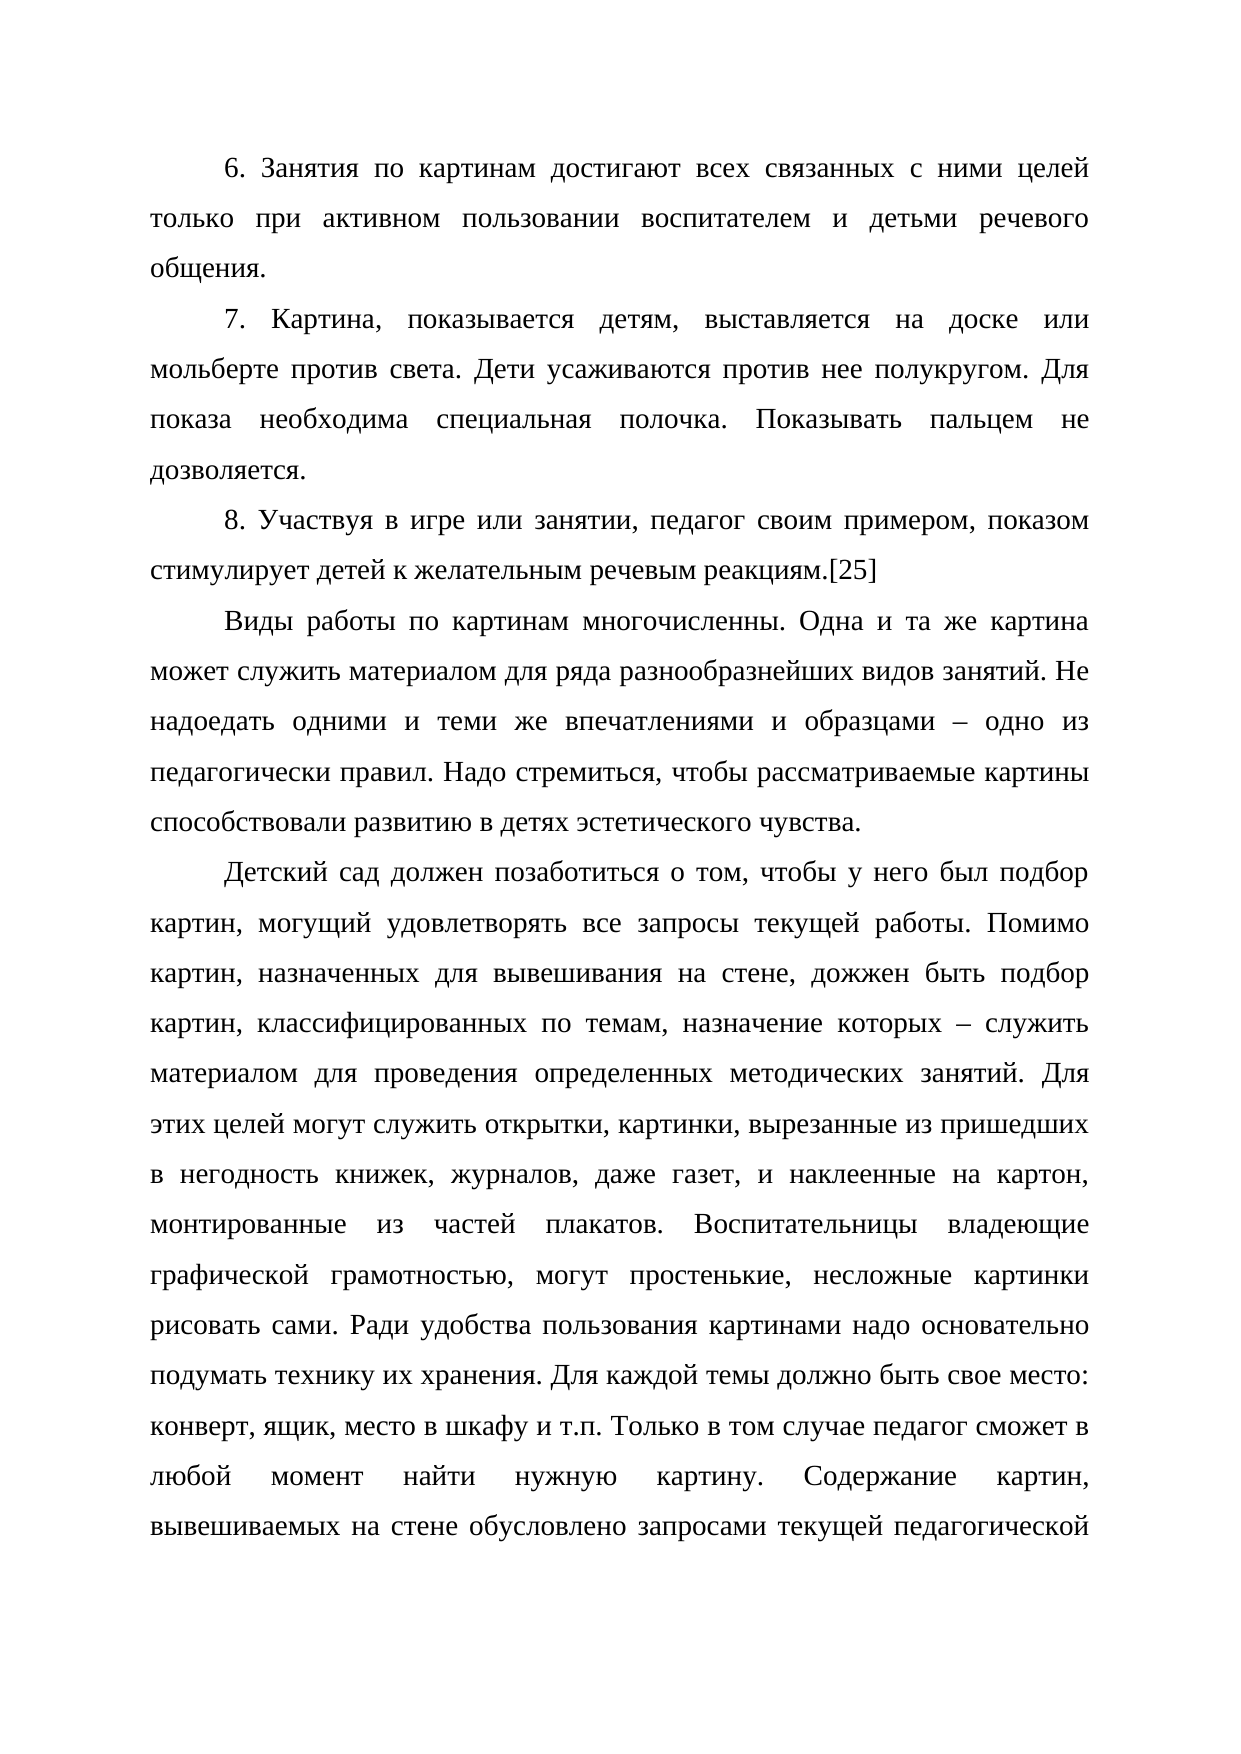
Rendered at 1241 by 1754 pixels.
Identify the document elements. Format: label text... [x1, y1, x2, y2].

text 6. Занятия по картинам достигают всех связанных с ними целей только при активном пользовании воспитателем и детьми речевого общения. [150, 150, 1090, 284]
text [150, 854, 1090, 1542]
text 7. Картина, показывается детям, выставляется на доске или мольберте против света. Дети усаживаются против нее полукругом. Для показа необходима специальная полочка. Показывать пальцем не дозволяется. [150, 301, 1090, 485]
text Виды работы по картинам многочисленны. Одна и та же картина может служить материалом для ряда разнообразнейших видов занятий. Не надоедать одними и теми же впечатлениями и образцами – одно из педагогически правил. Надо стремиться, чтобы рассматриваемые картины способствовали развитию в детях эстетического чувства. [150, 603, 1090, 838]
text 8. Участвуя в игре или занятии, педагог своим примером, показом стимулирует детей к желательным речевым реакциям.[25] [150, 502, 1090, 586]
